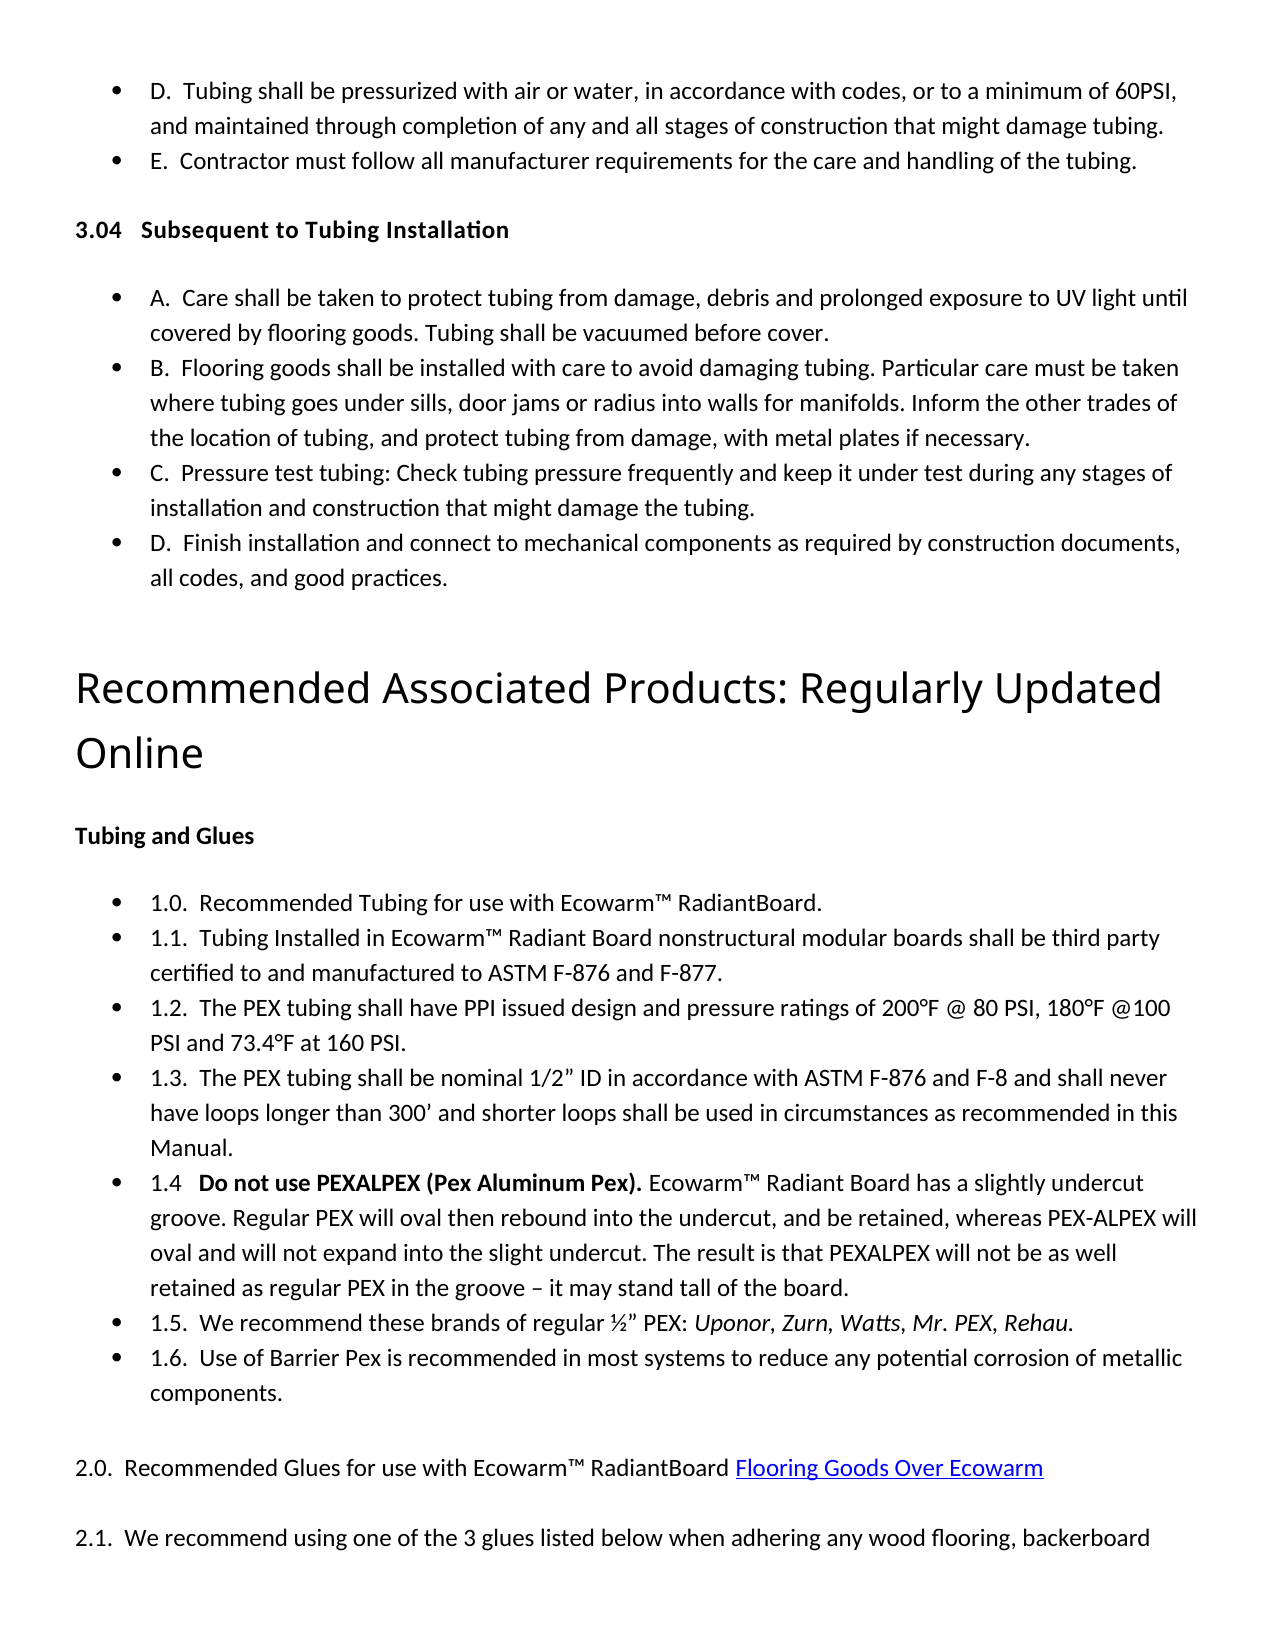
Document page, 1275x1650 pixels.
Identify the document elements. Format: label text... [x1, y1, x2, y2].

list E. Contractor must follow all manufacturer requirements for the care and handling of the tubing. [112, 145, 1200, 176]
list 1.5. We recommend these brands of regular ½” PEX: Uponor, Zurn, Watts, Mr. PEX, Rehau. [112, 1308, 1200, 1338]
list 1.4 Do not use PEXALPEX (Pex Aluminum Pex). Ecowarm™ Radiant Board has a slightly undercut groove. Regular PEX will oval then rebound into the undercut, and be retained, whereas PEX-ALPEX will oval and will not expand into the slight undercut. The result is that PEXALPEX will not be as well retained as regular PEX in the groove – it may stand tall of the board. [112, 1168, 1200, 1303]
list A. Care shall be taken to protect tubing from damage, debris and prolonged exposure to UV light until covered by flooring goods. Tubing shall be vacuumed before cover. [112, 282, 1200, 347]
list 1.3. The PEX tubing shall be nominal 1/2” ID in accordance with ASTM F-876 and F-8 and shall never have loops longer than 300’ and shorter loops shall be used in circumstances as recommended in this Manual. [112, 1063, 1200, 1163]
text 3.04 Subsequent to Tubing Installation [75, 214, 1200, 244]
list C. Pressure test tubing: Check tubing pressure frequently and keep it under test during any stages of installation and construction that might damage the tubing. [112, 457, 1200, 522]
list 1.6. Use of Barrier Pex is recommended in most systems to reduce any potential corrosion of metallic components. [112, 1343, 1200, 1408]
text 2.0. Recommended Glues for use with Ecowarm™ RadiantBoard Flooring Goods Over Ecowarm [75, 1452, 1200, 1482]
list 1.2. The PEX tubing shall have PPI issued design and pressure ratings of 200°F @ 80 PSI, 180°F @100 PSI and 73.4°F at 160 PSI. [112, 993, 1200, 1058]
list 1.1. Tubing Installed in Ecowarm™ Radiant Board nonstructural modular boards shall be third party certified to and manufactured to ASTM F-876 and F-877. [112, 923, 1200, 988]
list 1.0. Recommended Tubing for use with Ecowarm™ RadiantBoard. [112, 888, 1200, 918]
list D. Tubing shall be pressurized with air or water, in accordance with codes, or to a minimum of 60PSI, and maintained through completion of any and all stages of construction that might damage tubing. [112, 75, 1200, 141]
text Tubing and Glues [75, 820, 1200, 851]
text 2.1. We recommend using one of the 3 glues listed below when adhering any wood flooring, backerboard [75, 1487, 1200, 1552]
text Recommended Associated Products: Regularly Updated Online [75, 659, 1200, 781]
list D. Finish installation and connect to mechanical components as required by construction documents, all codes, and good practices. [112, 527, 1200, 592]
list B. Flooring goods shall be installed with care to avoid damaging tubing. Particular care must be taken where tubing goes under sills, door jams or radius into walls for manifolds. Inform the other trades of the location of tubing, and protect tubing from damage, with metal plates if necessary. [112, 352, 1200, 452]
